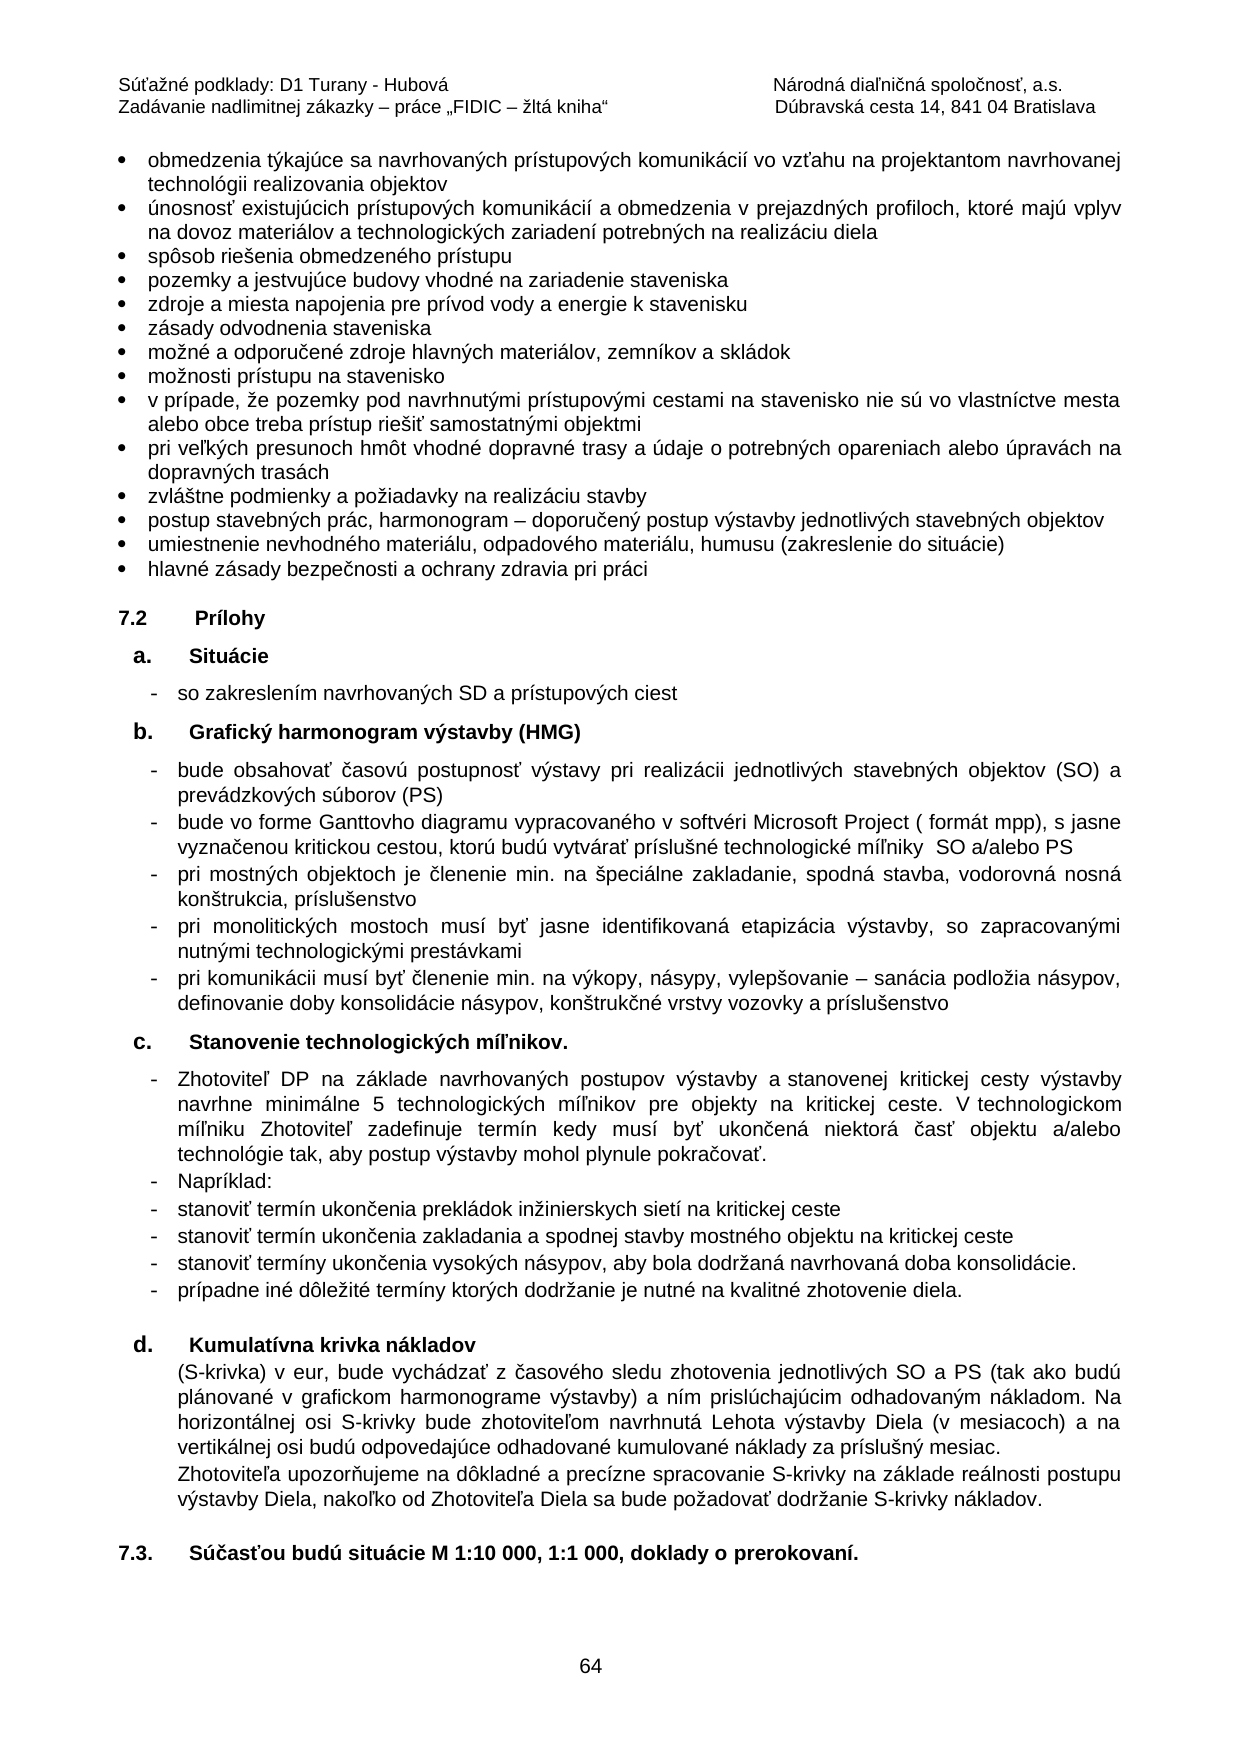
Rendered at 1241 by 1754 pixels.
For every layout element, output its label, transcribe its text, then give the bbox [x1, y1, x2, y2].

list obmedzenia týkajúce sa navrhovaných prístupových komunikácií vo vzťahu na projektantom navrhovanej technológii realizovania objektov [118, 148, 1122, 196]
list únosnosť existujúcich prístupových komunikácií a obmedzenia v prejazdných profiloch, ktoré majú vplyv na dovoz materiálov a technologických zariadení potrebných na realizáciu diela [118, 196, 1122, 244]
list Napríklad: [148, 1169, 1122, 1194]
list (S-krivka) v eur, bude vychádzať z časového sledu zhotovenia jednotlivých SO a PS (tak ako budú plánované v grafickom harmonograme výstavby) a ním prislúchajúcim odhadovaným nákladom. Na horizontálnej osi S-krivky bude zhotoviteľom navrhnutá Lehota výstavby Diela (v mesiacoch) a na vertikálnej osi budú odpovedajúce odhadované kumulované náklady za príslušný mesiac. [177, 1359, 1122, 1459]
list 7.2 Prílohy [118, 605, 1122, 629]
list Grafický harmonogram výstavby (HMG) [133, 718, 1122, 744]
list v prípade, že pozemky pod navrhnutými prístupovými cestami na stavenisko nie sú vo vlastníctve mesta alebo obce treba prístup riešiť samostatnými objektmi [118, 388, 1122, 436]
list zvláštne podmienky a požiadavky na realizáciu stavby [118, 484, 1122, 508]
list hlavné zásady bezpečnosti a ochrany zdravia pri práci [118, 556, 1122, 580]
list pri monolitických mostoch musí byť jasne identifikovaná etapizácia výstavby, so zapracovanými nutnými technologickými prestávkami [148, 913, 1122, 963]
list spôsob riešenia obmedzeného prístupu [118, 244, 1122, 268]
text 7.3. Súčasťou budú situácie M 1:10 000, 1:1 000, doklady o prerokovaní. [118, 1540, 1122, 1564]
list prípadne iné dôležité termíny ktorých dodržanie je nutné na kvalitné zhotovenie diela. [148, 1277, 1122, 1302]
list pri veľkých presunoch hmôt vhodné dopravné trasy a údaje o potrebných opareniach alebo úpravách na dopravných trasách [118, 436, 1122, 484]
list Zhotoviteľa upozorňujeme na dôkladné a precízne spracovanie S-krivky na základe reálnosti postupu výstavby Diela, nakoľko od Zhotoviteľa Diela sa bude požadovať dodržanie S-krivky nákladov. [177, 1461, 1122, 1511]
list Situácie [133, 642, 1122, 668]
list so zakreslením navrhovaných SD a prístupových ciest [148, 681, 1122, 706]
list bude vo forme Ganttovho diagramu vypracovaného v softvéri Microsoft Project ( formát mpp), s jasne vyznačenou kritickou cestou, ktorú budú vytvárať príslušné technologické míľniky SO a/alebo PS [148, 809, 1122, 859]
list postup stavebných prác, harmonogram – doporučený postup výstavby jednotlivých stavebných objektov [118, 508, 1122, 532]
list možnosti prístupu na stavenisko [118, 364, 1122, 388]
list stanoviť termín ukončenia zakladania a spodnej stavby mostného objektu na kritickej ceste [148, 1223, 1122, 1248]
list Stanovenie technologických míľnikov. [133, 1028, 1122, 1054]
list pozemky a jestvujúce budovy vhodné na zariadenie staveniska [118, 268, 1122, 292]
list pri komunikácii musí byť členenie min. na výkopy, násypy, vylepšovanie – sanácia podložia násypov, definovanie doby konsolidácie násypov, konštrukčné vrstvy vozovky a príslušenstvo [148, 965, 1122, 1015]
list pri mostných objektoch je členenie min. na špeciálne zakladanie, spodná stavba, vodorovná nosná konštrukcia, príslušenstvo [148, 861, 1122, 911]
list zdroje a miesta napojenia pre prívod vody a energie k stavenisku [118, 292, 1122, 316]
list možné a odporučené zdroje hlavných materiálov, zemníkov a skládok [118, 340, 1122, 364]
list stanoviť termíny ukončenia vysokých násypov, aby bola dodržaná navrhovaná doba konsolidácie. [148, 1250, 1122, 1275]
list Kumulatívna krivka nákladov [133, 1331, 1122, 1357]
list bude obsahovať časovú postupnosť výstavy pri realizácii jednotlivých stavebných objektov (SO) a prevádzkových súborov (PS) [148, 757, 1122, 807]
list stanoviť termín ukončenia prekládok inžinierskych sietí na kritickej ceste [148, 1196, 1122, 1221]
list Zhotoviteľ DP na základe navrhovaných postupov výstavby a stanovenej kritickej cesty výstavby navrhne minimálne 5 technologických míľnikov pre objekty na kritickej ceste. V technologickom míľniku Zhotoviteľ zadefinuje termín kedy musí byť ukončená niektorá časť objektu a/alebo technológie tak, aby postup výstavby mohol plynule pokračovať. [148, 1067, 1122, 1167]
list zásady odvodnenia staveniska [118, 316, 1122, 340]
list umiestnenie nevhodného materiálu, odpadového materiálu, humusu (zakreslenie do situácie) [118, 532, 1122, 556]
